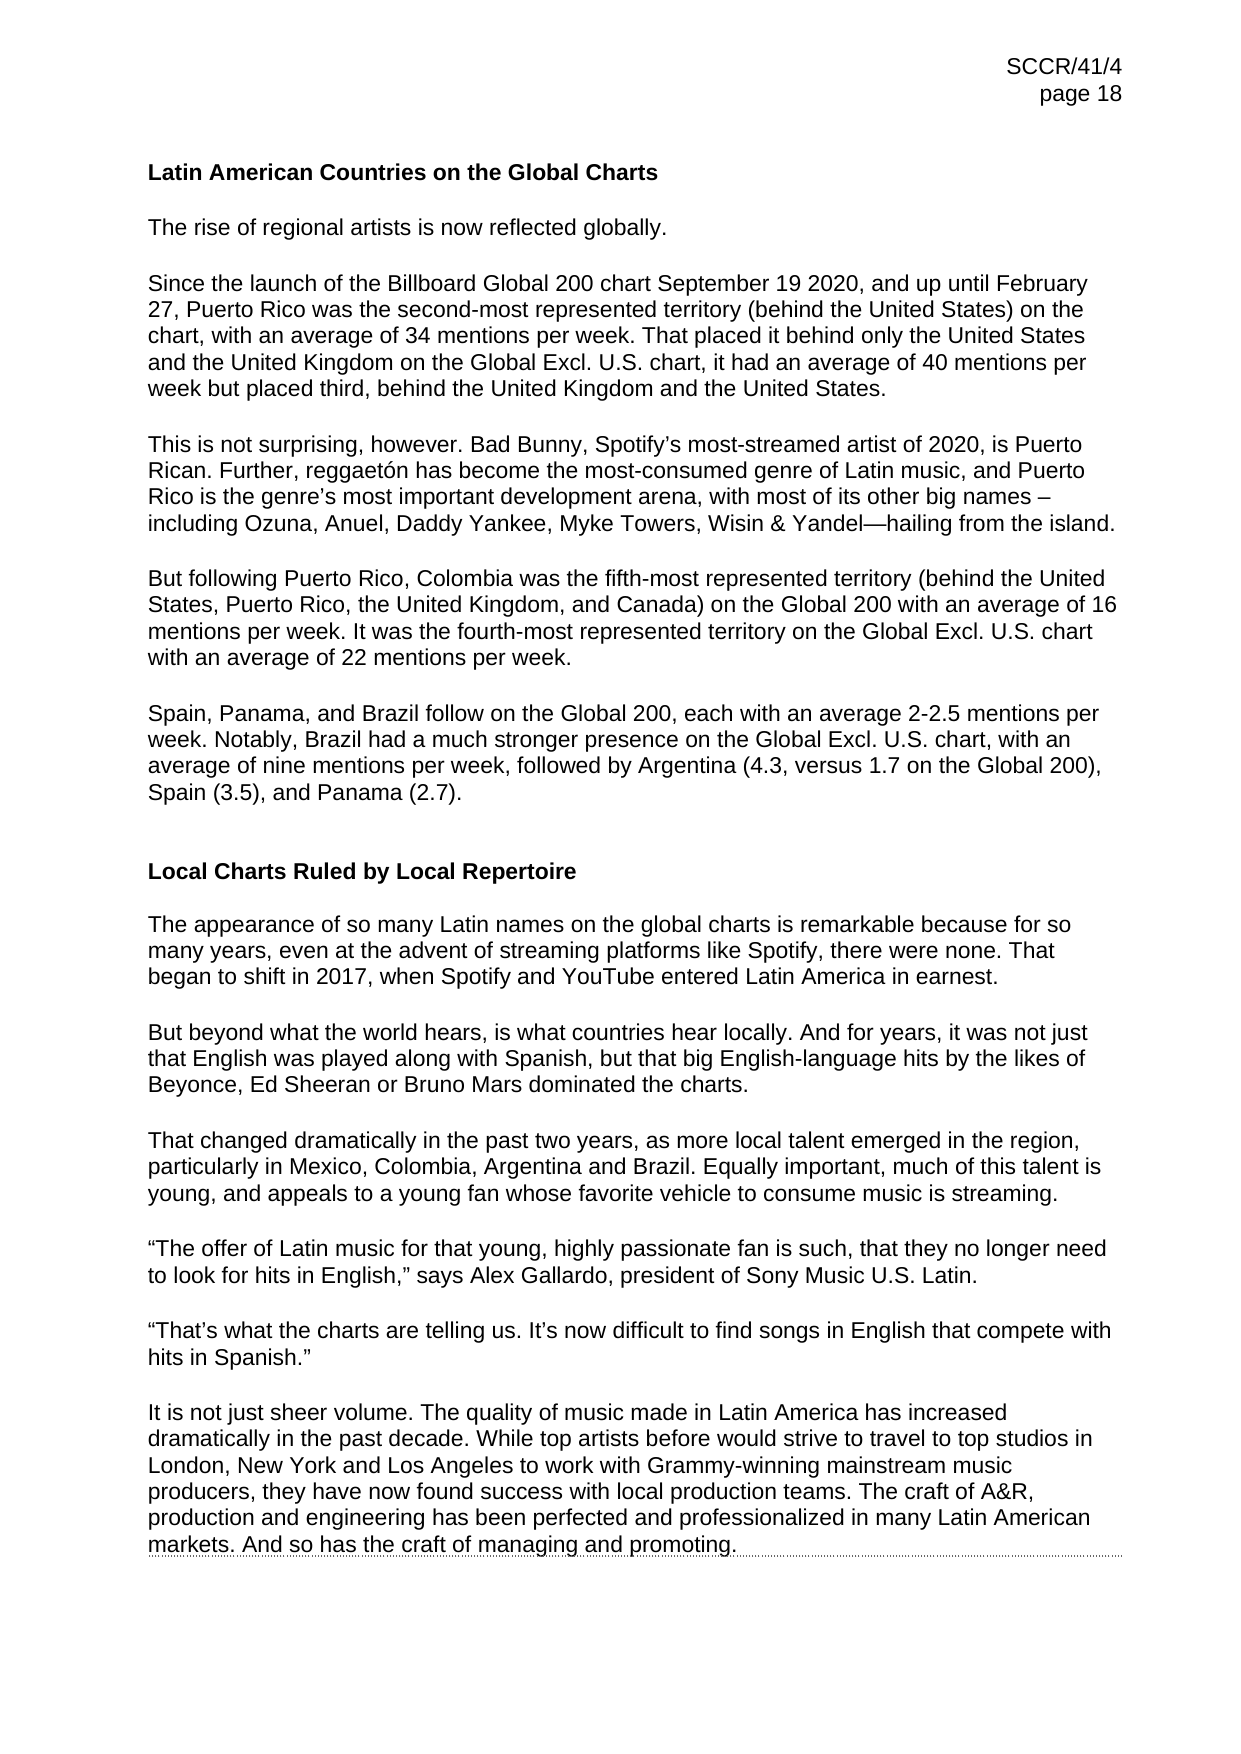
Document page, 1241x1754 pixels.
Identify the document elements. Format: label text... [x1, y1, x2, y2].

text Spain, Panama, and Brazil follow on the Global 200, each with an average 2-2.5 mentions per week. Notably, Brazil had a much stronger presence on the Global Excl. U.S. chart, with an average of nine mentions per week, followed by Argentina (4.3, versus 1.7 on the Global 200), Spain (3.5), and Panama (2.7). [148, 700, 1122, 805]
text The appearance of so many Latin names on the global charts is remarkable because for so many years, even at the advent of streaming platforms like Spotify, there were none. That began to shift in 2017, when Spotify and YouTube entered Latin America in earnest. [148, 911, 1122, 989]
text The rise of regional artists is now reflected globally. [148, 214, 1122, 240]
text “That’s what the charts are telling us. It’s now difficult to find songs in English that compete with hits in Spanish.” [148, 1317, 1122, 1370]
text That changed dramatically in the past two years, as more local talent emerged in the region, particularly in Mexico, Colombia, Argentina and Brazil. Equally important, much of this talent is young, and appeals to a young fan whose favorite vehicle to consume music is streaming. [148, 1127, 1122, 1206]
text Local Charts Ruled by Local Repertoire [148, 858, 1122, 884]
text This is not surprising, however. Bad Bunny, Spotify’s most-streamed artist of 2020, is Puerto Rican. Further, reggaetón has become the most-consumed genre of Latin music, and Puerto Rico is the genre’s most important development arena, with most of its other big names –including Ozuna, Anuel, Daddy Yankee, Myke Towers, Wisin & Yandel—hailing from the island. [148, 431, 1122, 536]
text Since the launch of the Billboard Global 200 chart September 19 2020, and up until February 27, Puerto Rico was the second-most represented territory (behind the United States) on the chart, with an average of 34 mentions per week. That placed it behind only the United States and the United Kingdom on the Global Excl. U.S. chart, it had an average of 40 mentions per week but placed third, behind the United Kingdom and the United States. [148, 269, 1122, 401]
text “The offer of Latin music for that young, highly passionate fan is such, that they no longer need to look for hits in English,” says Alex Gallardo, president of Sony Music U.S. Latin. [148, 1235, 1122, 1288]
text But following Puerto Rico, Colombia was the fifth-most represented territory (behind the United States, Puerto Rico, the United Kingdom, and Canada) on the Global 200 with an average of 16 mentions per week. It was the fourth-most represented territory on the Global Excl. U.S. chart with an average of 22 mentions per week. [148, 565, 1122, 671]
text It is not just sheer volume. The quality of music made in Latin America has increased dramatically in the past decade. While top artists before would strive to travel to top studios in London, New York and Los Angeles to work with Grammy-winning mainstream music producers, they have now found success with local production teams. The craft of A&R, production and engineering has been perfected and professionalized in many Latin American markets. And so has the craft of managing and promoting. [148, 1399, 1122, 1557]
text Latin American Countries on the Global Charts [148, 158, 1122, 185]
text But beyond what the world hears, is what countries hear locally. And for years, it was not just that English was played along with Spanish, but that big English-language hits by the likes of Beyonce, Ed Sheeran or Bruno Mars dominated the charts. [148, 1019, 1122, 1098]
